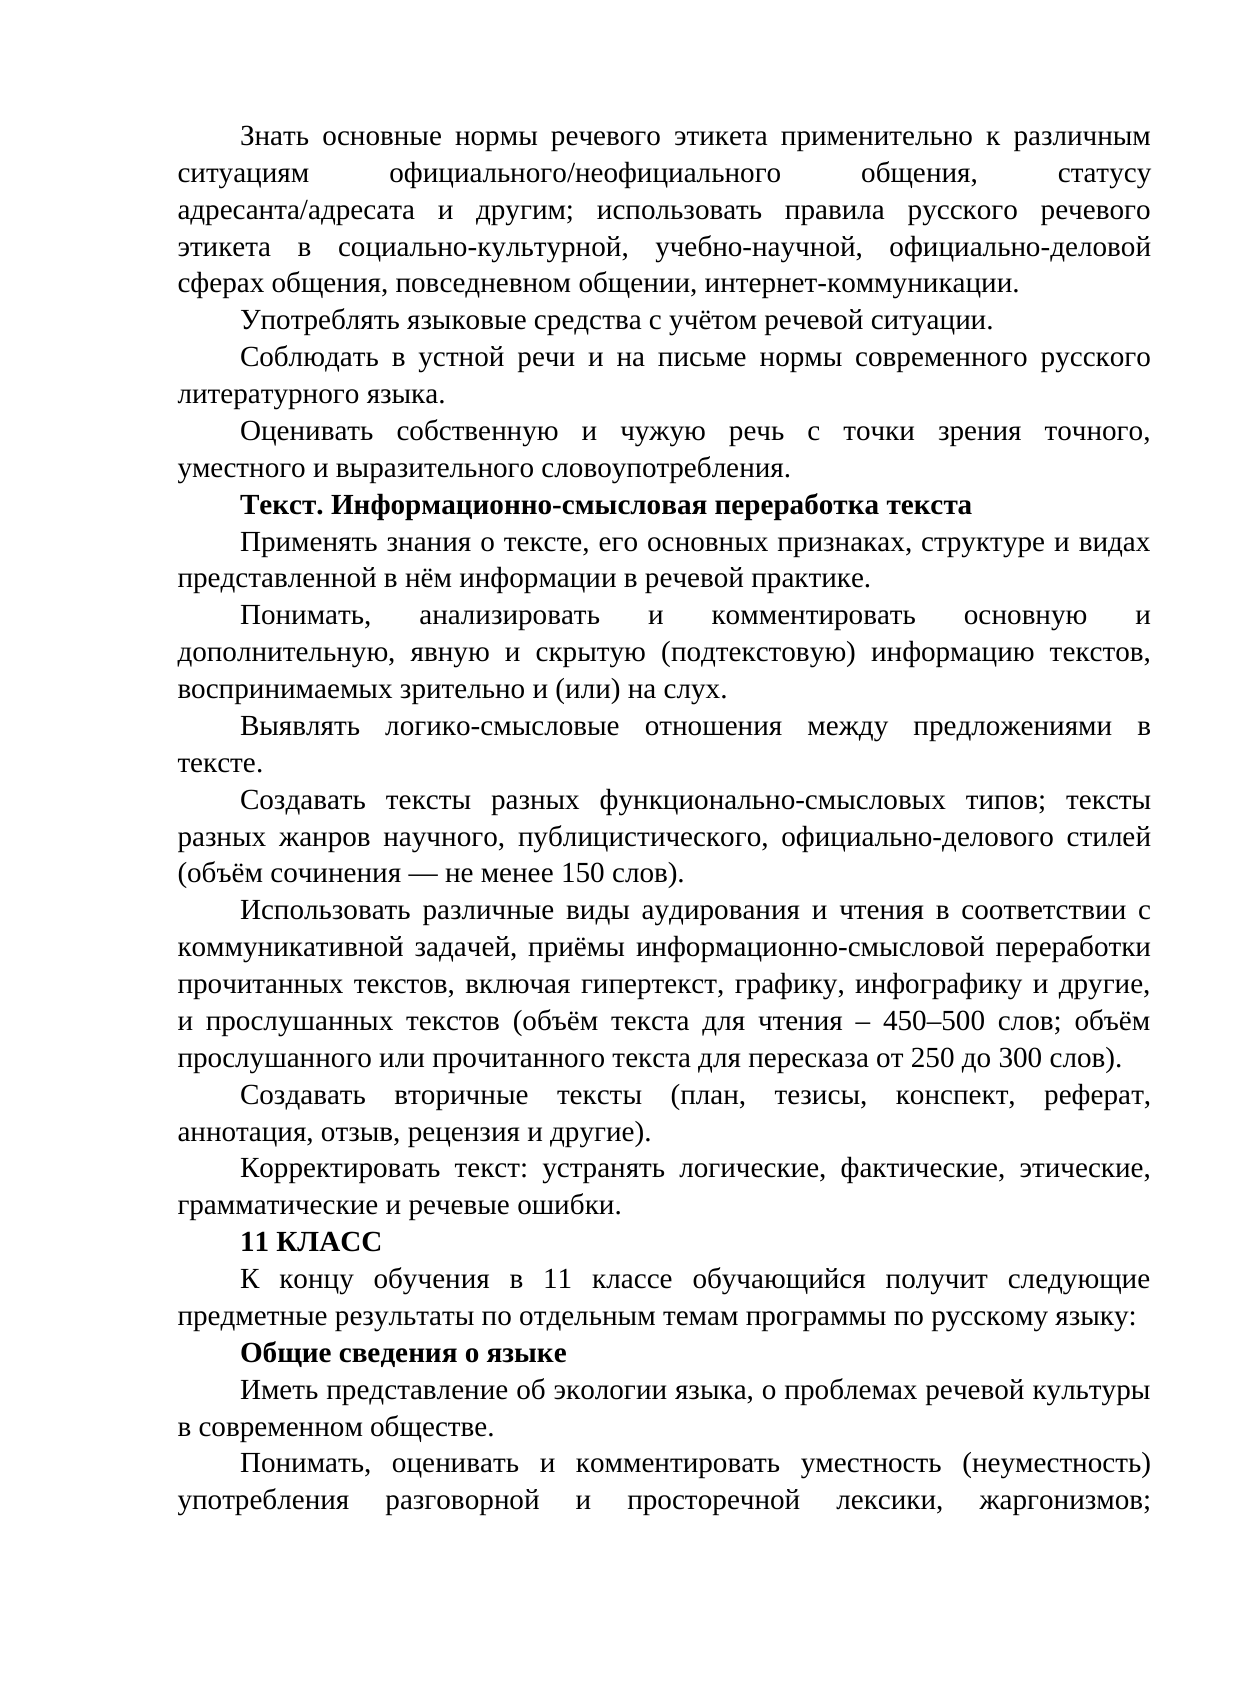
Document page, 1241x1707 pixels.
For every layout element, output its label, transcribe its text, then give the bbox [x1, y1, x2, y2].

text Общие сведения о языке [177, 1335, 1152, 1368]
text Использовать различные виды аудирования и чтения в соответствии с коммуникативной задачей, приёмы информационно-смысловой переработки прочитанных текстов, включая гипертекст, графику, инфографику и другие, и прослушанных текстов (объём текста для чтения – 450–500 слов; объём прослушанного или прочитанного текста для пересказа от 250 до 300 слов). [177, 892, 1152, 1073]
text 11 КЛАСС [177, 1224, 1152, 1258]
text Употреблять языковые средства с учётом речевой ситуации. [177, 302, 1152, 336]
text Применять знания о тексте, его основных признаках, структуре и видах представленной в нём информации в речевой практике. [177, 524, 1152, 594]
text Выявлять логико-смысловые отношения между предложениями в тексте. [177, 708, 1152, 778]
text К концу обучения в 11 классе обучающийся получит следующие предметные результаты по отдельным темам программы по русскому языку: [177, 1261, 1152, 1332]
text Соблюдать в устной речи и на письме нормы современного русского литературного языка. [177, 339, 1152, 410]
text Создавать тексты разных функционально-смысловых типов; тексты разных жанров научного, публицистического, официально-делового стилей (объём сочинения — не менее 150 слов). [177, 782, 1152, 889]
text Знать основные нормы речевого этикета применительно к различным ситуациям официального/неофициального общения, статусу адресанта/адресата и другим; использовать правила русского речевого этикета в социально-культурной, учебно-научной, официально-деловой сферах общения, повседневном общении, интернет-коммуникации. [177, 118, 1152, 299]
text Оценивать собственную и чужую речь с точки зрения точного, уместного и выразительного словоупотребления. [177, 413, 1152, 483]
text Корректировать текст: устранять логические, фактические, этические, грамматические и речевые ошибки. [177, 1151, 1152, 1221]
text Текст. Информационно-смысловая переработка текста [177, 487, 1152, 520]
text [177, 1446, 1152, 1516]
text Иметь представление об экологии языка, о проблемах речевой культуры в современном обществе. [177, 1372, 1152, 1442]
text Понимать, анализировать и комментировать основную и дополнительную, явную и скрытую (подтекстовую) информацию текстов, воспринимаемых зрительно и (или) на слух. [177, 597, 1152, 705]
text Создавать вторичные тексты (план, тезисы, конспект, реферат, аннотация, отзыв, рецензия и другие). [177, 1077, 1152, 1147]
